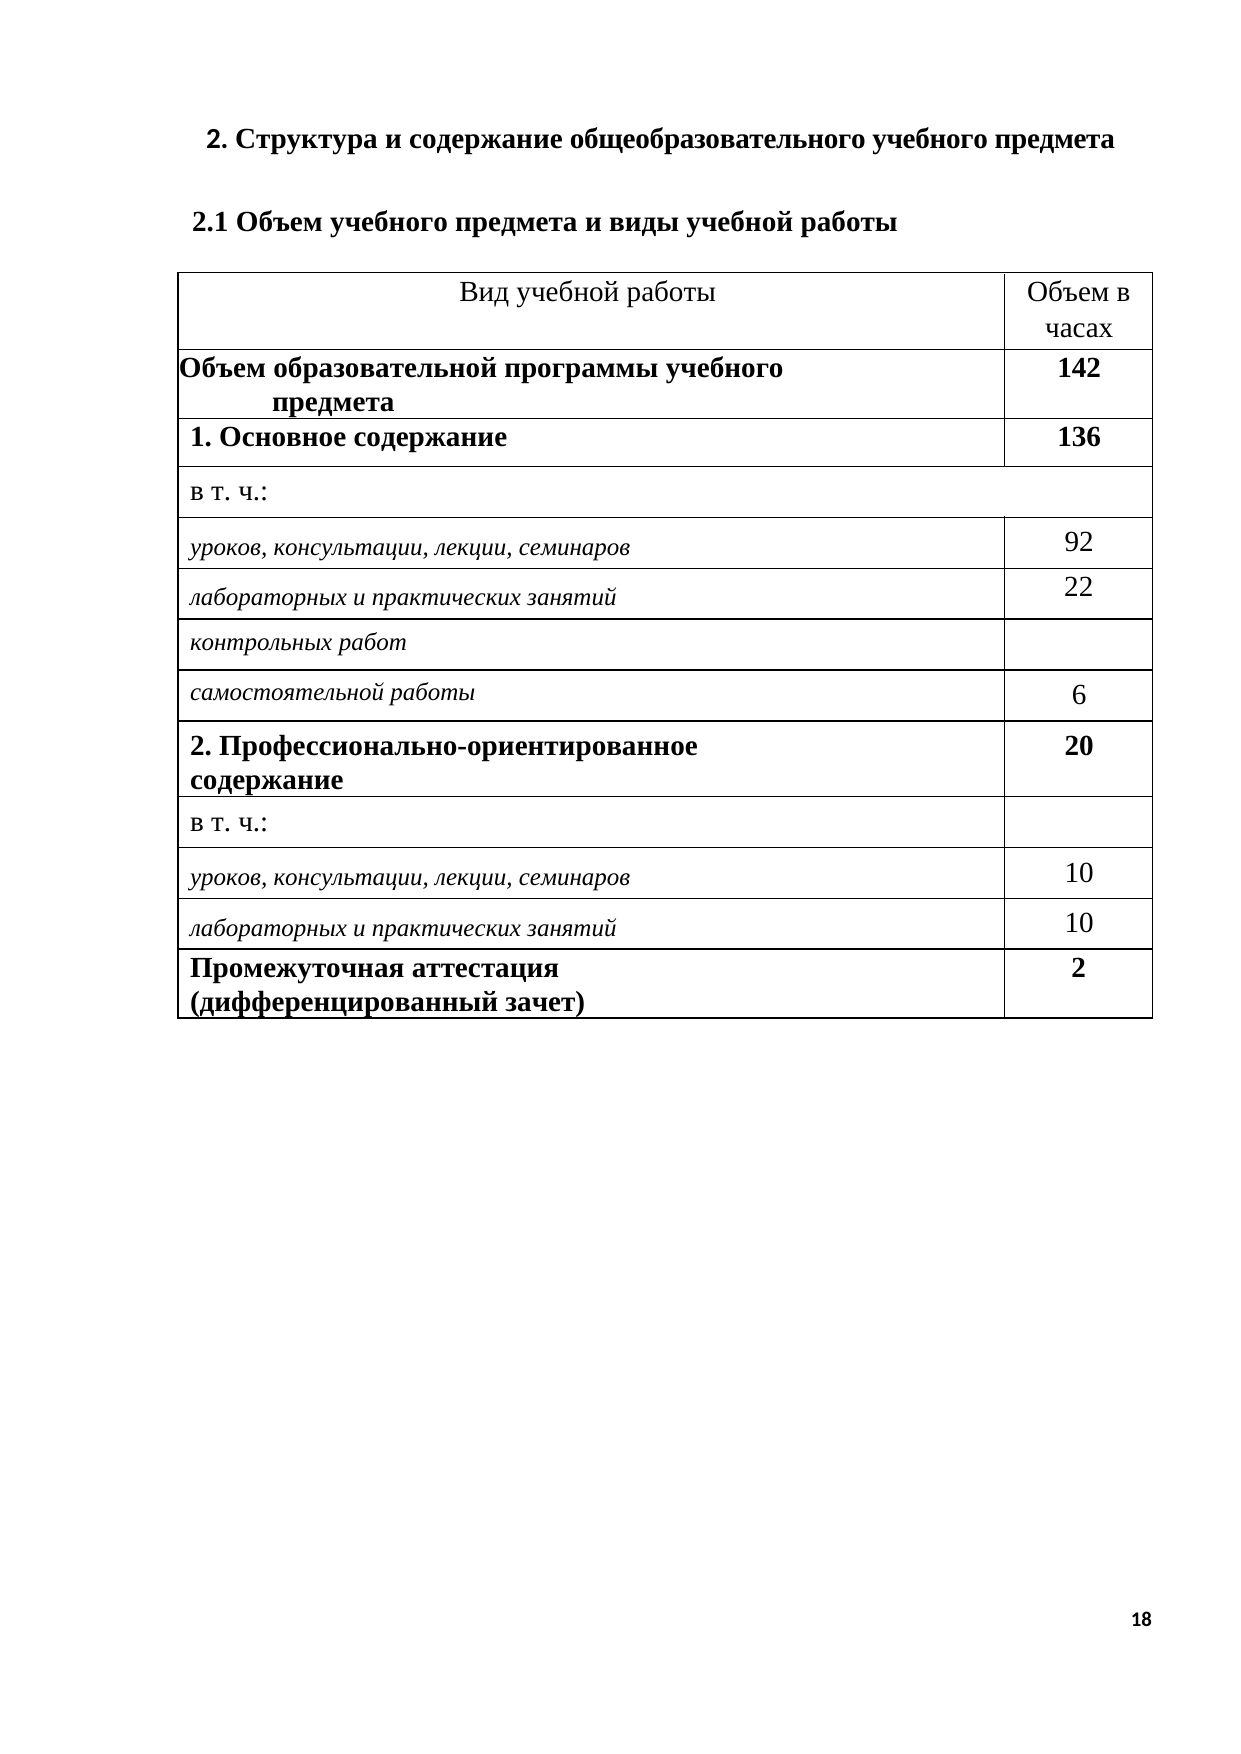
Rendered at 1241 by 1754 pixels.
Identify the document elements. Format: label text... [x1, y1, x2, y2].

table_cell 92 [1005, 518, 1152, 567]
table_cell 142 [1005, 350, 1152, 418]
table_cell [1005, 797, 1152, 846]
table_cell уроков, консультации, лекции, семинаров [179, 848, 1004, 897]
list Структура и содержание общеобразовательного учебного предмета [169, 121, 1152, 156]
table_cell в т. ч.: [179, 797, 1004, 846]
table_header Вид учебной работы [179, 273, 1004, 349]
table_cell Объем образовательной программы учебного предмета [179, 350, 1004, 418]
table_cell 10 [1005, 899, 1152, 948]
table_cell 2. Профессионально-ориентированное содержание [179, 722, 1004, 796]
table_cell 1. Основное содержание [179, 419, 1004, 466]
table_cell 10 [1005, 848, 1152, 897]
table_cell 20 [1005, 722, 1152, 796]
table_cell лабораторных и практических занятий [179, 899, 1004, 948]
table_header Объем в часах [1005, 273, 1152, 349]
table_cell контрольных работ [179, 620, 1004, 669]
table_cell Промежуточная аттестация (дифференцированный зачет) [179, 950, 1004, 1017]
table_cell [1005, 620, 1152, 669]
table_cell 6 [1005, 671, 1152, 720]
table_cell в т. ч.: [179, 467, 1152, 516]
table_cell лабораторных и практических занятий [179, 569, 1004, 618]
text 2.1 Объем учебного предмета и виды учебной работы [192, 204, 1152, 238]
table_cell уроков, консультации, лекции, семинаров [179, 518, 1004, 567]
table_cell самостоятельной работы [179, 671, 1004, 720]
table_cell 2 [1005, 950, 1152, 1017]
table_cell 22 [1005, 569, 1152, 618]
table_cell 136 [1005, 419, 1152, 466]
